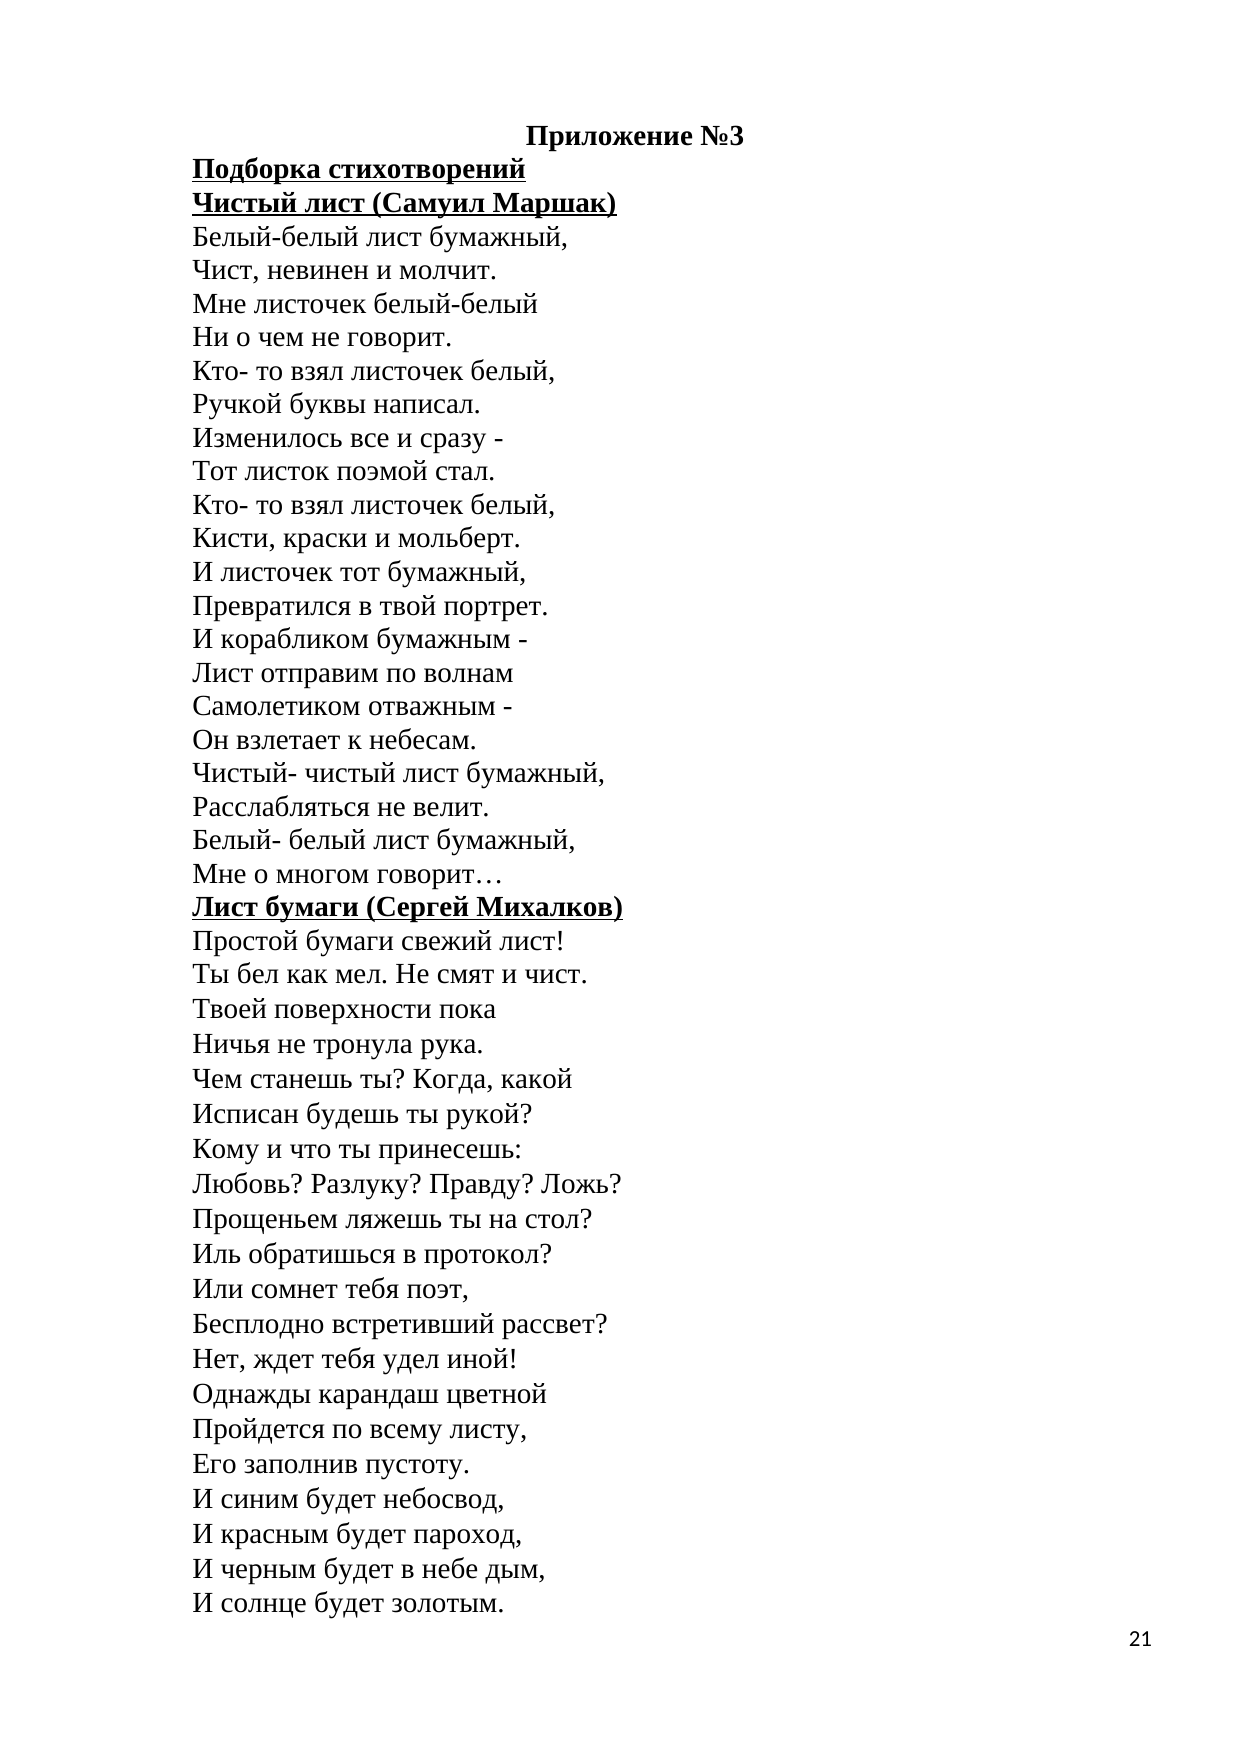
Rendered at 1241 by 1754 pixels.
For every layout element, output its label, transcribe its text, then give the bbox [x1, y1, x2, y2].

text Нет, ждет тебя удел иной! [118, 1340, 1152, 1375]
text Приложение №3 [118, 118, 1152, 152]
text Лист бумаги (Сергей Михалков) [118, 889, 1152, 923]
text Белый- белый лист бумажный, [118, 822, 1152, 856]
text Изменилось все и сразу - [118, 420, 1152, 453]
text И черным будет в небе дым, [118, 1550, 1152, 1585]
text Превратился в твой портрет. [118, 588, 1152, 621]
text И солнце будет золотым. [118, 1585, 1152, 1619]
text И корабликом бумажным - [118, 621, 1152, 655]
text Иль обратишься в протокол? [118, 1235, 1152, 1270]
text Пройдется по всему листу, [118, 1410, 1152, 1445]
text Однажды карандаш цветной [118, 1375, 1152, 1410]
text Ты бел как мел. Не смят и чист. [118, 957, 1152, 990]
text И красным будет пароход, [118, 1515, 1152, 1550]
text Или сомнет тебя поэт, [118, 1270, 1152, 1305]
text Чем станешь ты? Когда, какой [118, 1060, 1152, 1095]
text Лист отправим по волнам [118, 655, 1152, 688]
text Исписан будешь ты рукой? [118, 1095, 1152, 1130]
text Твоей поверхности пока [118, 990, 1152, 1025]
text Расслабляться не велит. [118, 789, 1152, 822]
text Прощеньем ляжешь ты на стол? [118, 1200, 1152, 1235]
text Кому и что ты принесешь: [118, 1130, 1152, 1165]
text Ни о чем не говорит. [118, 319, 1152, 353]
text И синим будет небосвод, [118, 1480, 1152, 1515]
text Самолетиком отважным - [118, 688, 1152, 722]
text Его заполнив пустоту. [118, 1445, 1152, 1480]
text Кто- то взял листочек белый, [118, 353, 1152, 386]
text Простой бумаги свежий лист! [118, 923, 1152, 957]
text Подборка стихотворений [118, 152, 1152, 185]
text Чистый лист (Самуил Маршак) [118, 185, 1152, 219]
text Мне о многом говорит… [118, 856, 1152, 889]
text Белый-белый лист бумажный, [118, 219, 1152, 252]
text Любовь? Разлуку? Правду? Ложь? [118, 1165, 1152, 1200]
text Он взлетает к небесам. [118, 722, 1152, 755]
text Ручкой буквы написал. [118, 386, 1152, 420]
text Кисти, краски и мольберт. [118, 521, 1152, 554]
text Кто- то взял листочек белый, [118, 487, 1152, 521]
text Ничья не тронула рука. [118, 1025, 1152, 1060]
text Тот листок поэмой стал. [118, 453, 1152, 487]
text Чист, невинен и молчит. [118, 252, 1152, 286]
text Мне листочек белый-белый [118, 286, 1152, 319]
text Чистый- чистый лист бумажный, [118, 755, 1152, 789]
text И листочек тот бумажный, [118, 554, 1152, 588]
text Бесплодно встретивший рассвет? [118, 1305, 1152, 1340]
